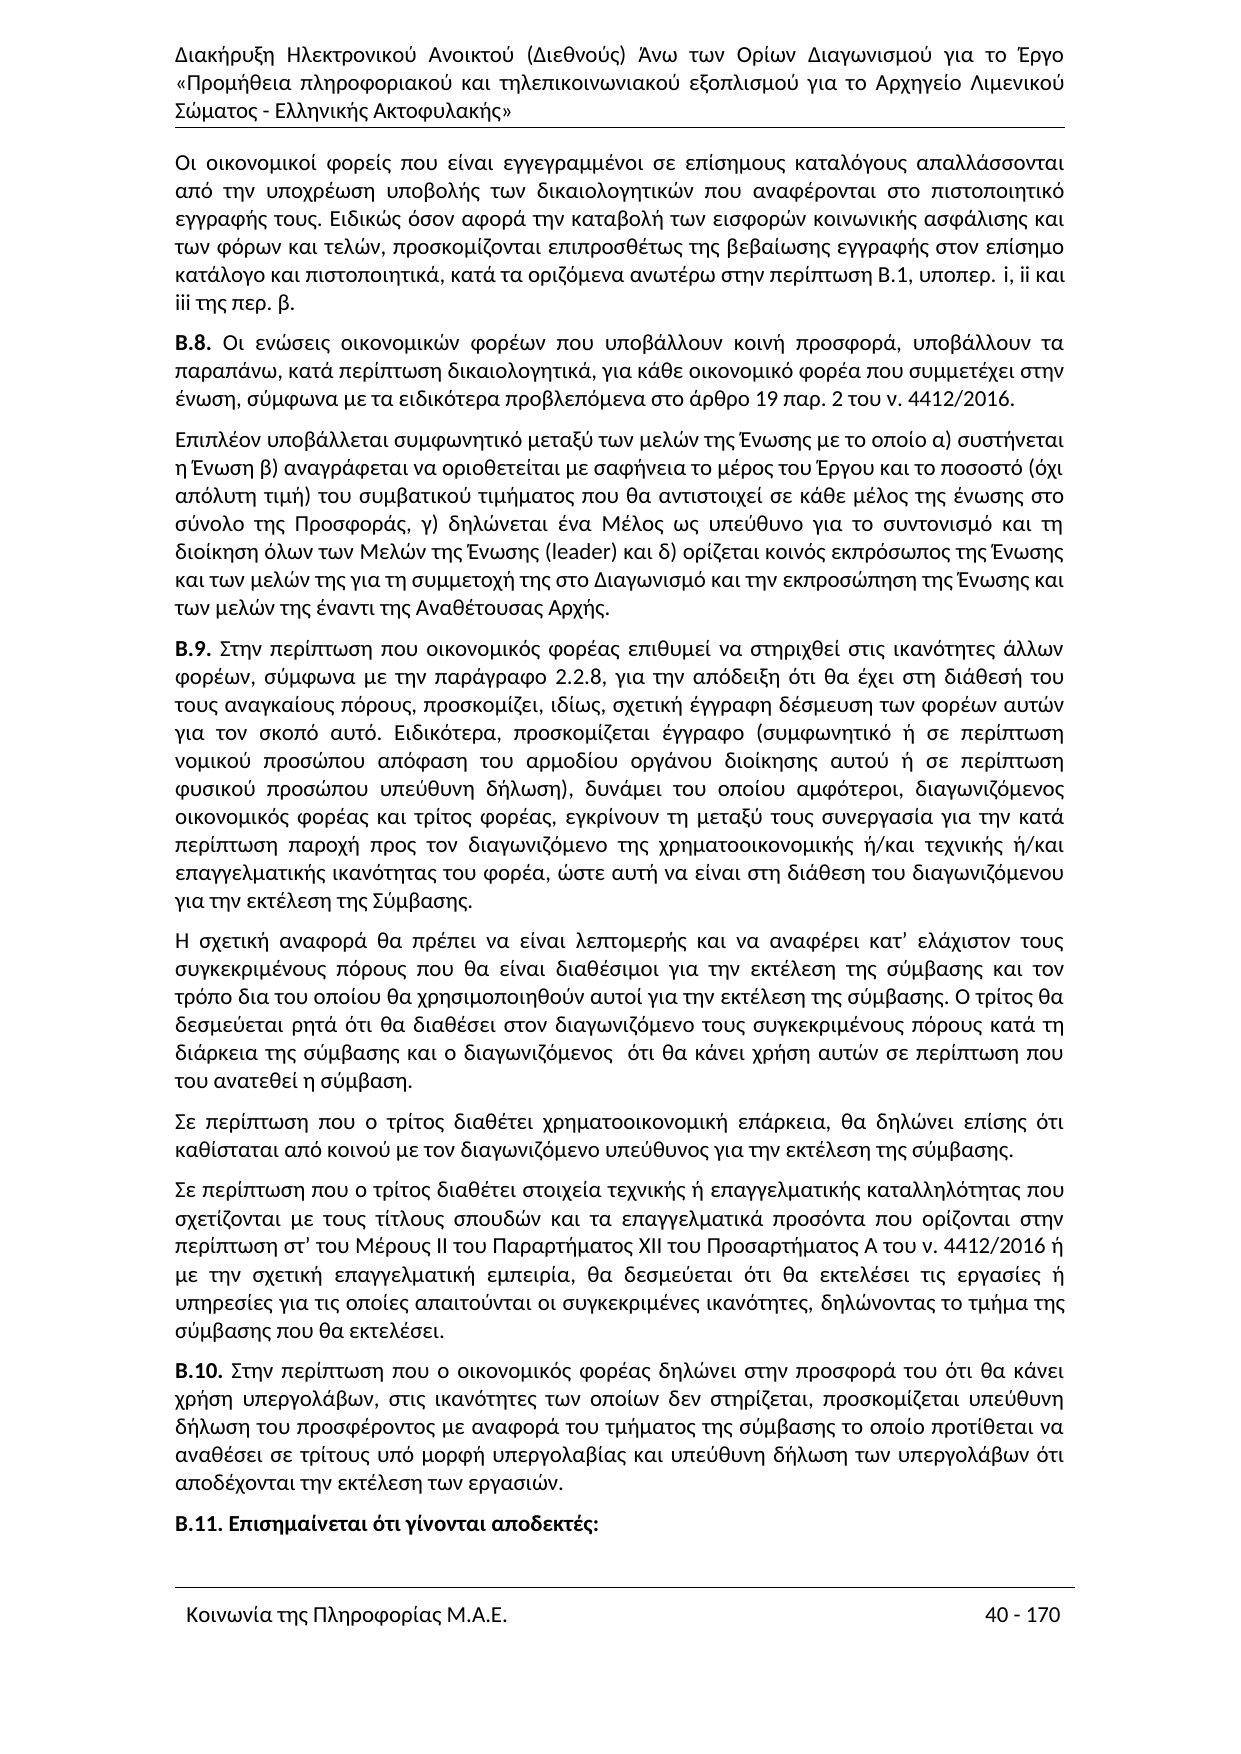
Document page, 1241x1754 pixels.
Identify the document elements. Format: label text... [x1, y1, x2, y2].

text Σε περίπτωση που ο τρίτος διαθέτει χρηματοοικονομική επάρκεια, θα δηλώνει επίσης ότι καθίσταται από κοινού με τον διαγωνιζόμενο υπεύθυνος για την εκτέλεση της σύμβασης. [175, 1107, 1065, 1163]
text Σε περίπτωση που ο τρίτος διαθέτει στοιχεία τεχνικής ή επαγγελματικής καταλληλότητας που σχετίζονται με τους τίτλους σπουδών και τα επαγγελματικά προσόντα που ορίζονται στην περίπτωση στ’ του Μέρους ΙΙ του Παραρτήματος ΧΙΙ του Προσαρτήματος Α του ν. 4412/2016 ή με την σχετική επαγγελματική εμπειρία, θα δεσμεύεται ότι θα εκτελέσει τις εργασίες ή υπηρεσίες για τις οποίες απαιτούνται οι συγκεκριμένες ικανότητες, δηλώνοντας το τμήμα της σύμβασης που θα εκτελέσει. [175, 1176, 1065, 1344]
text Επιπλέον υποβάλλεται συμφωνητικό μεταξύ των μελών της Ένωσης με το οποίο α) συστήνεται η Ένωση β) αναγράφεται να οριοθετείται με σαφήνεια το μέρος του Έργου και το ποσοστό (όχι απόλυτη τιμή) του συμβατικού τιμήματος που θα αντιστοιχεί σε κάθε μέλος της ένωσης στο σύνολο της Προσφοράς, γ) δηλώνεται ένα Μέλος ως υπεύθυνο για το συντονισμό και τη διοίκηση όλων των Μελών της Ένωσης (leader) και δ) ορίζεται κοινός εκπρόσωπος της Ένωσης και των μελών της για τη συμμετοχή της στο Διαγωνισμό και την εκπροσώπηση της Ένωσης και των μελών της έναντι της Αναθέτουσας Αρχής. [175, 425, 1065, 621]
text Β.11. Επισημαίνεται ότι γίνονται αποδεκτές: [175, 1509, 1065, 1537]
text Β.9. Στην περίπτωση που οικονομικός φορέας επιθυμεί να στηριχθεί στις ικανότητες άλλων φορέων, σύμφωνα με την παράγραφο 2.2.8, για την απόδειξη ότι θα έχει στη διάθεσή του τους αναγκαίους πόρους, προσκομίζει, ιδίως, σχετική έγγραφη δέσμευση των φορέων αυτών για τον σκοπό αυτό. Ειδικότερα, προσκομίζεται έγγραφο (συμφωνητικό ή σε περίπτωση νομικού προσώπου απόφαση του αρμοδίου οργάνου διοίκησης αυτού ή σε περίπτωση φυσικού προσώπου υπεύθυνη δήλωση), δυνάμει του οποίου αμφότεροι, διαγωνιζόμενος οικονομικός φορέας και τρίτος φορέας, εγκρίνουν τη μεταξύ τους συνεργασία για την κατά περίπτωση παροχή προς τον διαγωνιζόμενο της χρηματοοικονομικής ή/και τεχνικής ή/και επαγγελματικής ικανότητας του φορέα, ώστε αυτή να είναι στη διάθεση του διαγωνιζόμενου για την εκτέλεση της Σύμβασης. [175, 634, 1065, 914]
text Η σχετική αναφορά θα πρέπει να είναι λεπτομερής και να αναφέρει κατ’ ελάχιστον τους συγκεκριμένους πόρους που θα είναι διαθέσιμοι για την εκτέλεση της σύμβασης και τον τρόπο δια του οποίου θα χρησιμοποιηθούν αυτοί για την εκτέλεση της σύμβασης. Ο τρίτος θα δεσμεύεται ρητά ότι θα διαθέσει στον διαγωνιζόμενο τους συγκεκριμένους πόρους κατά τη διάρκεια της σύμβασης και ο διαγωνιζόμενος ότι θα κάνει χρήση αυτών σε περίπτωση που του ανατεθεί η σύμβαση. [175, 926, 1065, 1094]
text Β.10. Στην περίπτωση που ο οικονομικός φορέας δηλώνει στην προσφορά του ότι θα κάνει χρήση υπεργολάβων, στις ικανότητες των οποίων δεν στηρίζεται, προσκομίζεται υπεύθυνη δήλωση του προσφέροντος με αναφορά του τμήματος της σύμβασης το οποίο προτίθεται να αναθέσει σε τρίτους υπό μορφή υπεργολαβίας και υπεύθυνη δήλωση των υπεργολάβων ότι αποδέχονται την εκτέλεση των εργασιών. [175, 1356, 1065, 1496]
text Β.8. Οι ενώσεις οικονομικών φορέων που υποβάλλουν κοινή προσφορά, υποβάλλουν τα παραπάνω, κατά περίπτωση δικαιολογητικά, για κάθε οικονομικό φορέα που συμμετέχει στην ένωση, σύμφωνα με τα ειδικότερα προβλεπόμενα στο άρθρο 19 παρ. 2 του ν. 4412/2016. [175, 328, 1065, 413]
text Οι οικονομικοί φορείς που είναι εγγεγραμμένοι σε επίσημους καταλόγους απαλλάσσονται από την υποχρέωση υποβολής των δικαιολογητικών που αναφέρονται στο πιστοποιητικό εγγραφής τους. Ειδικώς όσον αφορά την καταβολή των εισφορών κοινωνικής ασφάλισης και των φόρων και τελών, προσκομίζονται επιπροσθέτως της βεβαίωσης εγγραφής στον επίσημο κατάλογο και πιστοποιητικά, κατά τα οριζόμενα ανωτέρω στην περίπτωση Β.1, υποπερ. i, ii και iii της περ. β. [175, 148, 1065, 316]
